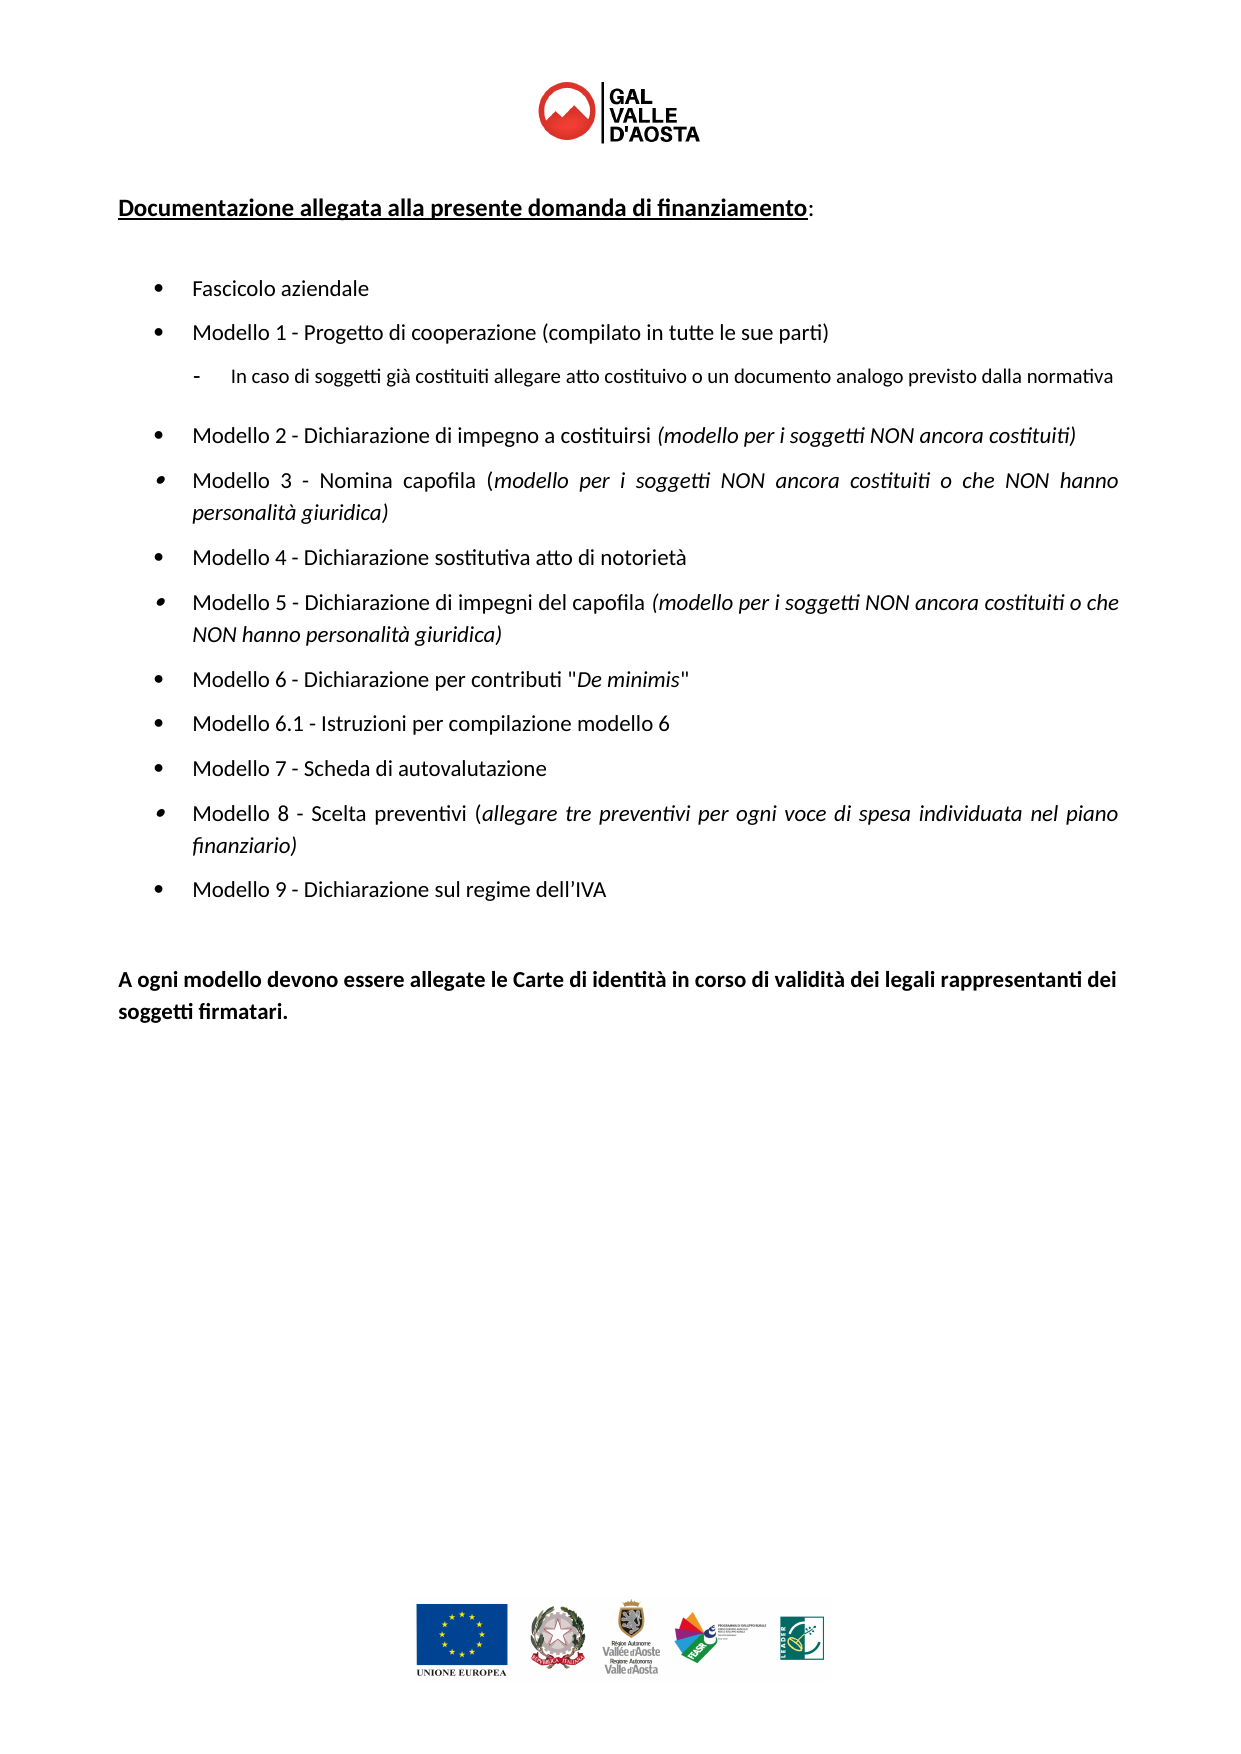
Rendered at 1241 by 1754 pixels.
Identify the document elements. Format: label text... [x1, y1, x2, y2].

picture [409, 1595, 831, 1682]
text A ogni modello devono essere allegate le Carte di identità in corso di validità dei legali rappresentanti dei soggetti firmatari. [118, 965, 1122, 1025]
list Modello 2 - Dichiarazione di impegno a costituirsi (modello per i soggetti NON ancora costituiti) [154, 422, 1122, 449]
list Modello 9 - Dichiarazione sul regime dell’IVA [154, 876, 1122, 904]
list Modello 1 - Progetto di cooperazione (compilato in tutte le sue parti) [154, 318, 1122, 347]
list Fascicolo aziendale [154, 274, 1122, 302]
list Modello 3 - Nomina capofila (modello per i soggetti NON ancora costituiti o che NON hanno personalità giuridica) [154, 466, 1122, 526]
list Modello 5 - Dichiarazione di impegni del capofila (modello per i soggetti NON ancora costituiti o che NON hanno personalità giuridica) [154, 588, 1122, 648]
list Modello 6.1 - Istruzioni per compilazione modello 6 [154, 709, 1122, 737]
picture [536, 73, 704, 149]
list Modello 7 - Scheda di autovalutazione [154, 754, 1122, 782]
list Modello 4 - Dichiarazione sostitutiva atto di notorietà [154, 543, 1122, 571]
list Modello 6 - Dichiarazione per contributi "De minimis" [154, 665, 1122, 693]
list Modello 8 - Scelta preventivi (allegare tre preventivi per ogni voce di spesa individuata nel piano finanziario) [154, 799, 1122, 859]
list In caso di soggetti già costituiti allegare atto costituivo o un documento analogo previsto dalla normativa [193, 363, 1122, 389]
text Documentazione allegata alla presente domanda di finanziamento: [118, 192, 1122, 222]
